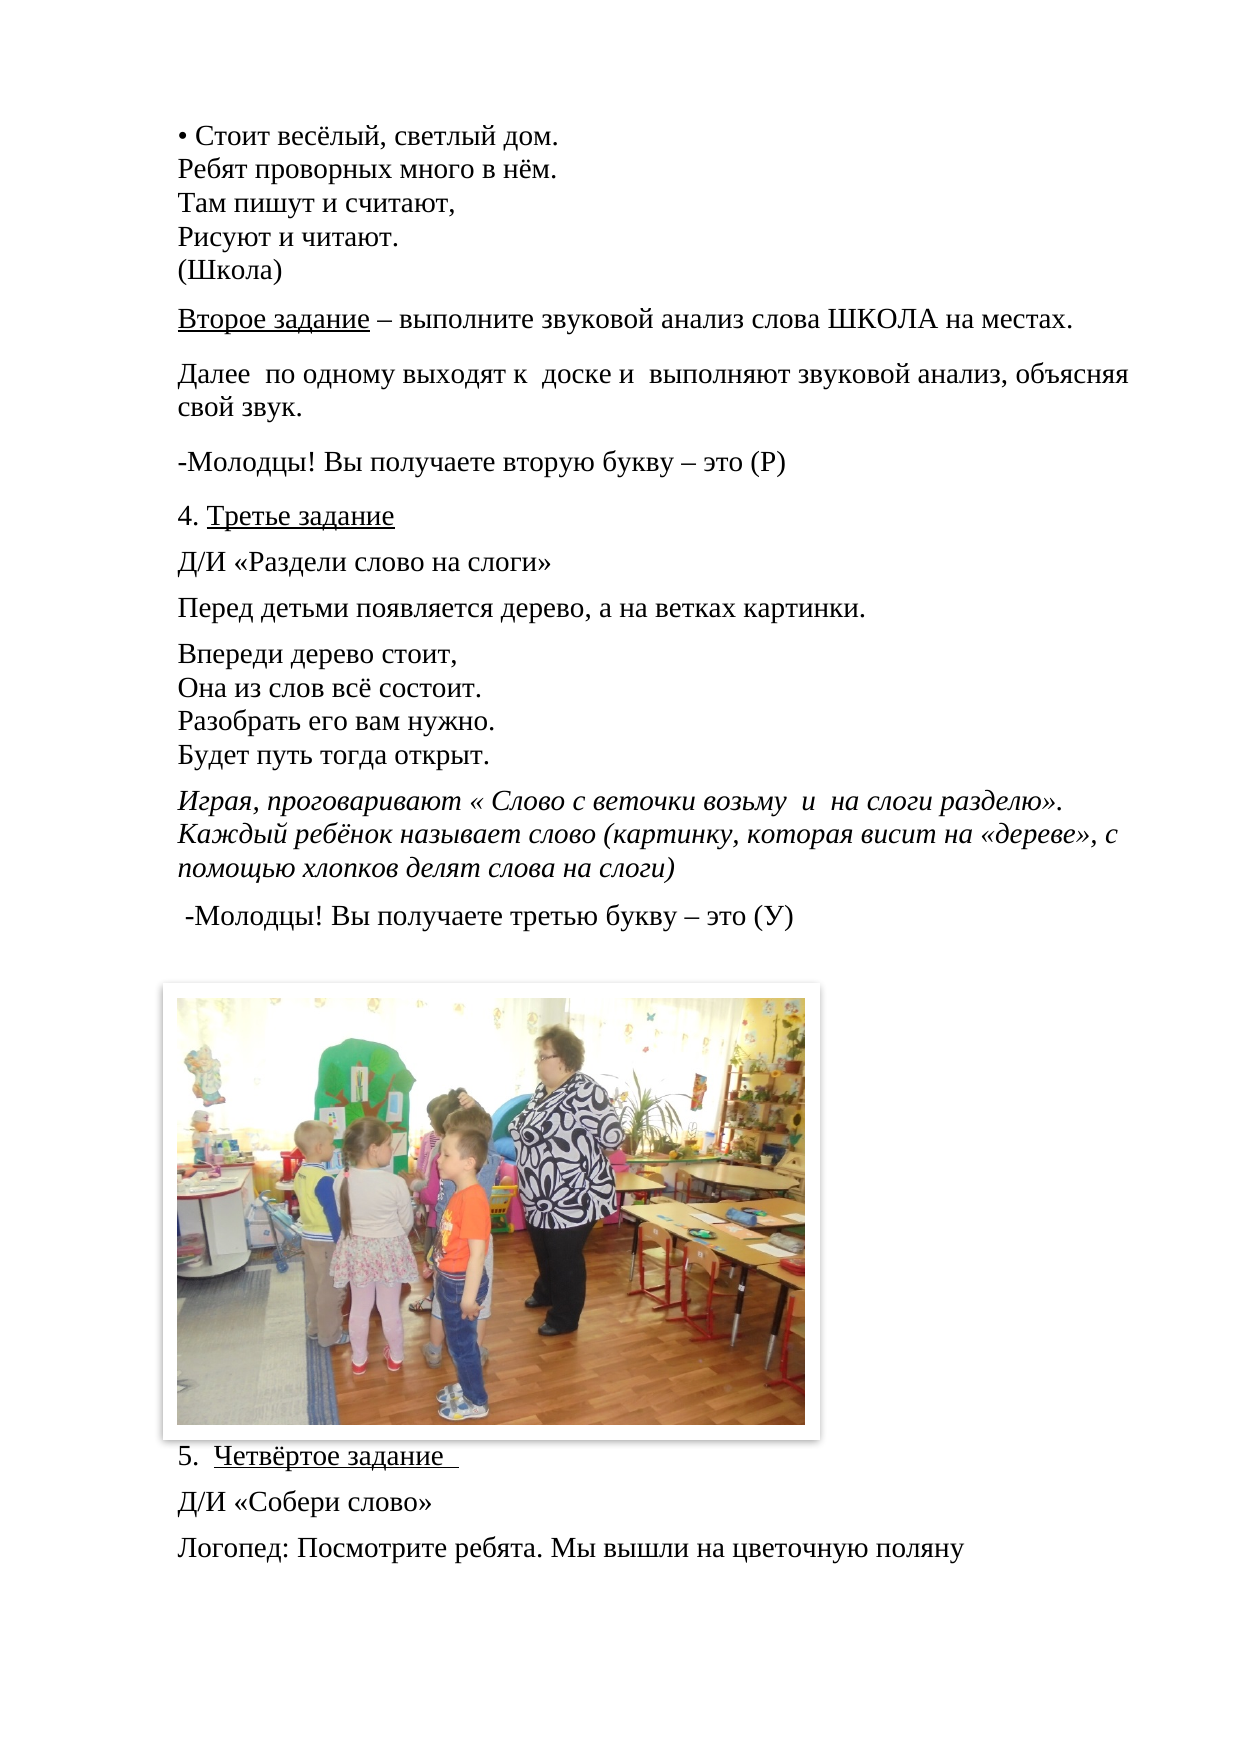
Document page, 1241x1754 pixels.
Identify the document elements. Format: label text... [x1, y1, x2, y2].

picture [177, 998, 805, 1425]
text Второе задание – выполните звуковой анализ слова ШКОЛА на местах. [177, 301, 1152, 335]
text Играя, проговаривают « Слово с веточки возьму и на слоги разделю». Каждый ребёнок называет слово (картинку, которая висит на «дереве», с помощью хлопков делят слова на слоги) [177, 783, 1152, 883]
text •​ Стоит весёлый, светлый дом. Ребят проворных много в нём. Там пишут и считают, Рисуют и читают. (Школа) [177, 118, 1152, 286]
text Перед детьми появляется дерево, а на ветках картинки. [177, 590, 1152, 624]
text Д/И «Собери слово» [177, 1484, 1152, 1517]
text 4. Третье задание [177, 498, 1152, 532]
text -Молодцы! Вы получаете третью букву – это (У) [177, 898, 1152, 931]
text 5. Четвёртое задание [177, 1438, 1152, 1471]
text Логопед: Посмотрите ребята. Мы вышли на цветочную поляну [177, 1530, 1152, 1563]
text -Молодцы! Вы получаете вторую букву – это (Р) [177, 444, 1152, 477]
text Впереди дерево стоит, Она из слов всё состоит. Разобрать его вам нужно. Будет путь тогда открыт. [177, 636, 1152, 770]
text Д/И «Раздели слово на слоги» [177, 544, 1152, 578]
text Далее по одному выходят к доске и выполняют звуковой анализ, объясняя свой звук. [177, 356, 1152, 423]
